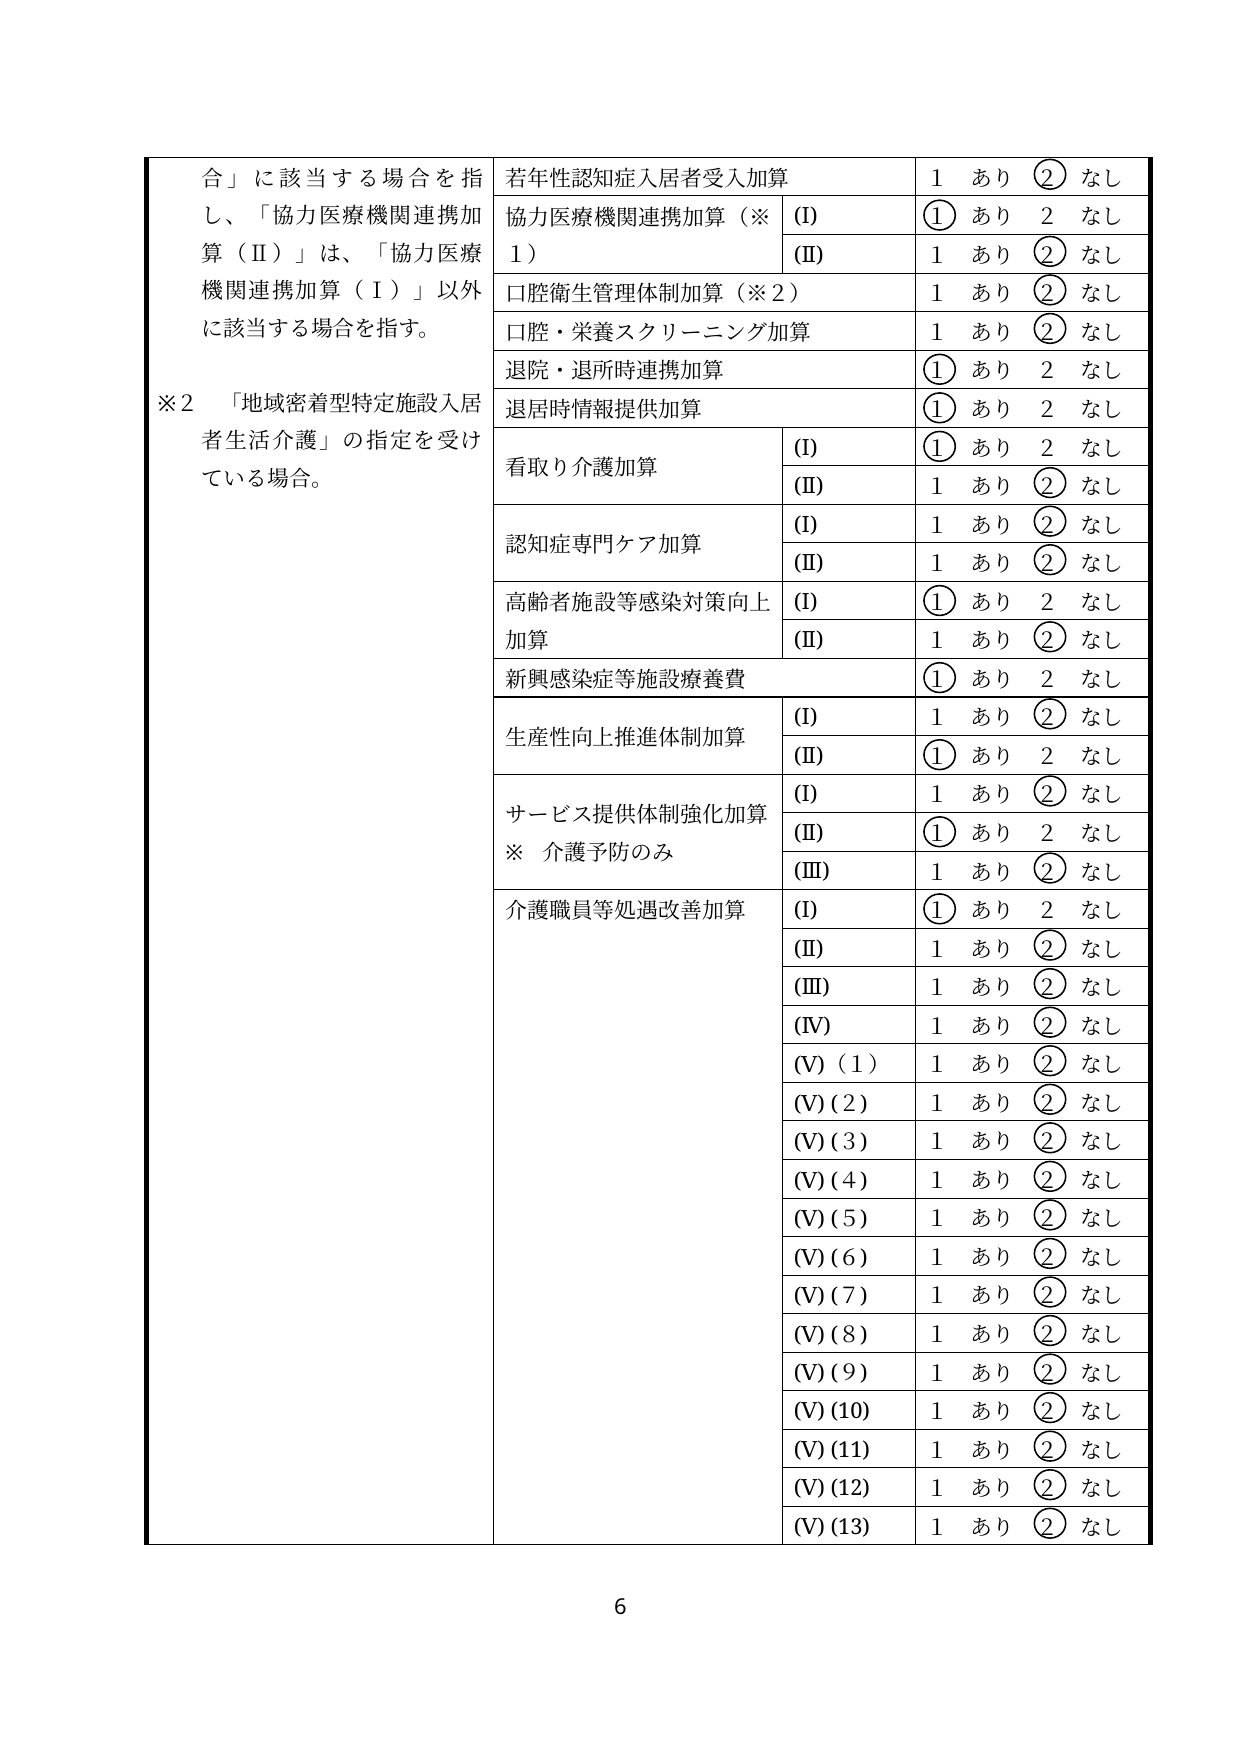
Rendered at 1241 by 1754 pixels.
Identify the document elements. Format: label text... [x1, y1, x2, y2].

table_cell (Ⅰ) [783, 196, 915, 234]
table_cell 口腔・栄養スクリーニング加算 [494, 312, 915, 349]
table_cell (Ⅲ) [783, 852, 915, 889]
table_cell サービス提供体制強化加算 介護予防のみ [494, 775, 782, 889]
table_cell (Ⅰ) [783, 582, 915, 619]
table_cell (Ⅴ) (11) [783, 1430, 915, 1467]
table_cell １ あり ２ なし [916, 929, 1148, 966]
table_cell (Ⅴ) (13) [783, 1507, 915, 1544]
table_cell 新興感染症等施設療養費 [494, 659, 915, 696]
table_cell １ あり ２ なし [916, 543, 1148, 581]
table_cell １ あり ２ なし [916, 1044, 1148, 1082]
table_cell １ あり ２ なし [916, 582, 1148, 619]
table_cell (Ⅱ) [783, 235, 915, 272]
table_cell １ あり ２ なし [916, 1276, 1148, 1313]
table_cell (Ⅲ) [783, 967, 915, 1005]
table_cell １ あり ２ なし [916, 1353, 1148, 1390]
table_cell １ あり ２ なし [916, 196, 1148, 234]
table_cell １ あり ２ なし [916, 389, 1148, 427]
table_cell (Ⅱ) [783, 813, 915, 851]
table_cell １ あり ２ なし [916, 235, 1148, 272]
table_cell (Ⅴ) (６) [783, 1237, 915, 1274]
table_cell １ あり ２ なし [916, 1430, 1148, 1467]
table_cell (Ⅴ) (７) [783, 1276, 915, 1313]
table_cell (Ⅱ) [783, 736, 915, 773]
table_cell １ あり ２ なし [916, 967, 1148, 1005]
table_cell １ あり ２ なし [916, 1083, 1148, 1120]
table_cell (Ⅴ) (３) [783, 1121, 915, 1159]
table_cell １ あり ２ なし [916, 1507, 1148, 1544]
table_cell (Ⅴ) (８) [783, 1314, 915, 1352]
table_cell 認知症専門ケア加算 [494, 505, 782, 581]
table_cell 生産性向上推進体制加算 [494, 698, 782, 773]
table_cell １ あり ２ なし [916, 890, 1148, 928]
table_cell １ あり ２ なし [916, 813, 1148, 851]
table_cell １ あり ２ なし [916, 274, 1148, 311]
table_cell 高齢者施設等感染対策向上加算 [494, 582, 782, 658]
table_cell １ あり ２ なし [916, 466, 1148, 504]
table_cell (Ⅱ) [783, 466, 915, 504]
table_cell １ あり ２ なし [916, 1006, 1148, 1043]
table_cell １ あり ２ なし [916, 351, 1148, 388]
table_cell (Ⅱ) [783, 543, 915, 581]
table_cell １ あり ２ なし [916, 1237, 1148, 1274]
table_cell 退居時情報提供加算 [494, 389, 915, 427]
table_cell １ あり ２ なし [916, 1391, 1148, 1429]
table_cell (Ⅴ) (10) [783, 1391, 915, 1429]
table_cell １ あり ２ なし [916, 775, 1148, 812]
table_cell (Ⅴ) (５) [783, 1199, 915, 1236]
table_cell １ あり ２ なし [916, 312, 1148, 349]
table_cell (Ⅰ) [783, 428, 915, 465]
table_cell (Ⅴ) (２) [783, 1083, 915, 1120]
table_cell １ あり ２ なし [916, 158, 1148, 195]
table_cell １ あり ２ なし [916, 1121, 1148, 1159]
table_cell 退院・退所時連携加算 [494, 351, 915, 388]
table_cell (Ⅴ) (９) [783, 1353, 915, 1390]
table_cell １ あり ２ なし [916, 1314, 1148, 1352]
table_cell １ あり ２ なし [916, 1468, 1148, 1506]
table_cell (Ⅴ)（１） [783, 1044, 915, 1082]
table_cell (Ⅰ) [783, 775, 915, 812]
table_cell 口腔衛生管理体制加算（※２） [494, 274, 915, 311]
table_cell １ あり ２ なし [916, 428, 1148, 465]
table_cell (Ⅴ) (４) [783, 1160, 915, 1197]
table_cell (Ⅰ) [783, 890, 915, 928]
table_cell １ あり ２ なし [916, 1199, 1148, 1236]
table_cell 協力医療機関連携加算（※１） [494, 196, 782, 272]
table_cell (Ⅱ) [783, 929, 915, 966]
table_cell １ あり ２ なし [916, 852, 1148, 889]
table_cell (Ⅰ) [783, 698, 915, 735]
table_cell 介護職員等処遇改善加算 [494, 890, 782, 1544]
table_cell (Ⅳ) [783, 1006, 915, 1043]
table_cell １ あり ２ なし [916, 659, 1148, 696]
table_cell (Ⅴ) (12) [783, 1468, 915, 1506]
table_cell 若年性認知症入居者受入加算 [494, 158, 915, 195]
table_cell １ あり ２ なし [916, 698, 1148, 735]
table_cell (Ⅱ) [783, 620, 915, 658]
table_cell 看取り介護加算 [494, 428, 782, 504]
table_cell (Ⅰ) [783, 505, 915, 542]
table_cell １ あり ２ なし [916, 736, 1148, 773]
table_cell １ あり ２ なし [916, 620, 1148, 658]
table_cell １ あり ２ なし [916, 1160, 1148, 1197]
table_cell １ あり ２ なし [916, 505, 1148, 542]
